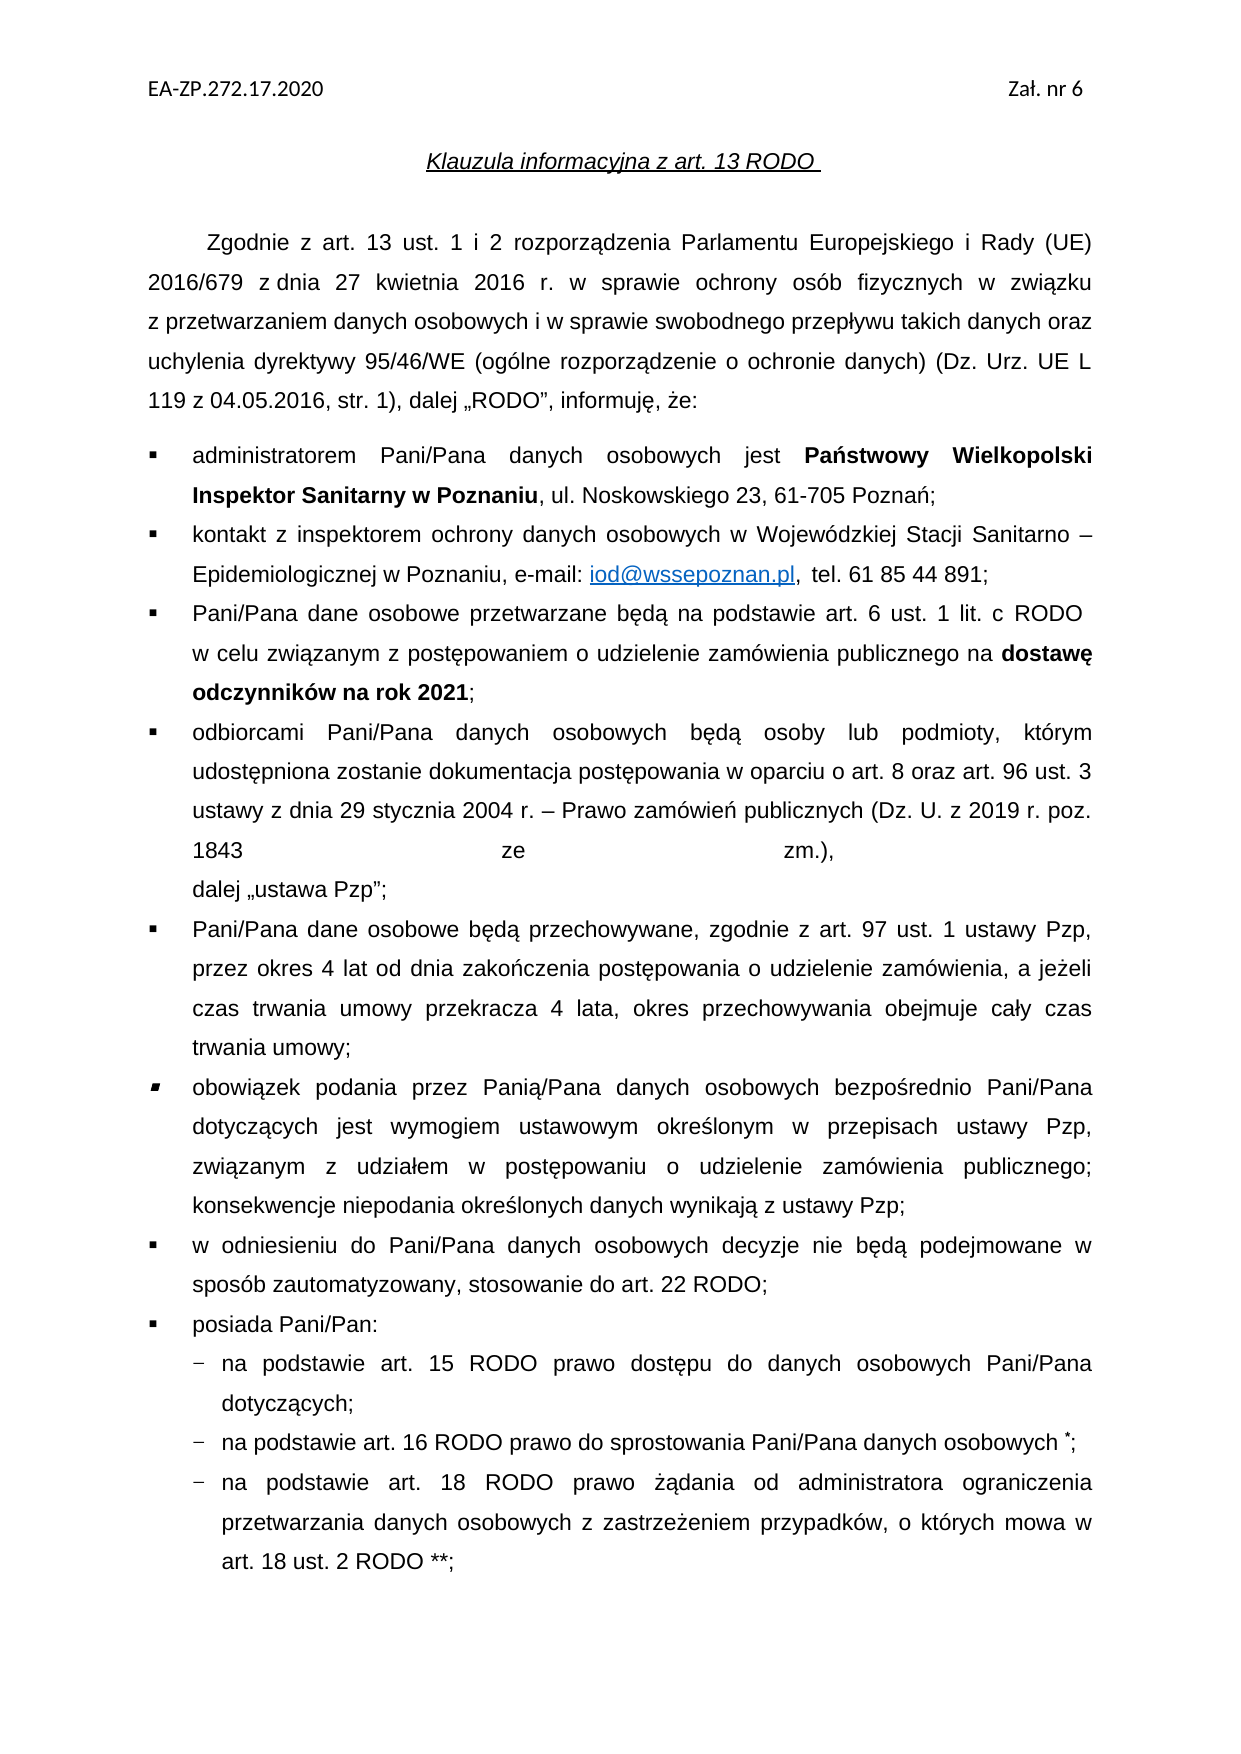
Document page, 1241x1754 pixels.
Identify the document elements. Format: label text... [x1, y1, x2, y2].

list na podstawie art. 15 RODO prawo dostępu do danych osobowych Pani/Pana dotyczących; [192, 1350, 1093, 1416]
list w odniesieniu do Pani/Pana danych osobowych decyzje nie będą podejmowane w sposób zautomatyzowany, stosowanie do art. 22 RODO; [148, 1232, 1093, 1298]
list Pani/Pana dane osobowe będą przechowywane, zgodnie z art. 97 ust. 1 ustawy Pzp, przez okres 4 lat od dnia zakończenia postępowania o udzielenie zamówienia, a jeżeli czas trwania umowy przekracza 4 lata, okres przechowywania obejmuje cały czas trwania umowy; [148, 916, 1093, 1061]
list obowiązek podania przez Panią/Pana danych osobowych bezpośrednio Pani/Pana dotyczących jest wymogiem ustawowym określonym w przepisach ustawy Pzp, związanym z udziałem w postępowaniu o udzielenie zamówienia publicznego; konsekwencje niepodania określonych danych wynikają z ustawy Pzp; [148, 1074, 1093, 1219]
list na podstawie art. 16 RODO prawo do sprostowania Pani/Pana danych osobowych *; [192, 1429, 1093, 1456]
list Pani/Pana dane osobowe przetwarzane będą na podstawie art. 6 ust. 1 lit. c RODO w celu związanym z postępowaniem o udzielenie zamówienia publicznego na dostawę odczynników na rok 2021; [148, 600, 1093, 705]
list administratorem Pani/Pana danych osobowych jest Państwowy Wielkopolski Inspektor Sanitarny w Poznaniu, ul. Noskowskiego 23, 61-705 Poznań; [148, 442, 1093, 508]
text Zgodnie z art. 13 ust. 1 i 2 rozporządzenia Parlamentu Europejskiego i Rady (UE) 2016/679 z dnia 27 kwietnia 2016 r. w sprawie ochrony osób fizycznych w związku z przetwarzaniem danych osobowych i w sprawie swobodnego przepływu takich danych oraz uchylenia dyrektywy 95/46/WE (ogólne rozporządzenie o ochronie danych) (Dz. Urz. UE L 119 z 04.05.2016, str. 1), dalej „RODO”, informuję, że: [148, 229, 1093, 413]
list posiada Pani/Pan: [148, 1311, 1093, 1337]
list na podstawie art. 18 RODO prawo żądania od administratora ograniczenia przetwarzania danych osobowych z zastrzeżeniem przypadków, o których mowa w art. 18 ust. 2 RODO **; [192, 1469, 1093, 1574]
text Klauzula informacyjna z art. 13 RODO [148, 148, 1093, 174]
list kontakt z inspektorem ochrony danych osobowych w Wojewódzkiej Stacji Sanitarno – Epidemiologicznej w Poznaniu, e-mail: iod@wssepoznan.pl, tel. 61 85 44 891; [148, 521, 1093, 587]
list odbiorcami Pani/Pana danych osobowych będą osoby lub podmioty, którym udostępniona zostanie dokumentacja postępowania w oparciu o art. 8 oraz art. 96 ust. 3 ustawy z dnia 29 stycznia 2004 r. – Prawo zamówień publicznych (Dz. U. z 2019 r. poz. 1843 ze zm.), dalej „ustawa Pzp”; [148, 718, 1093, 903]
